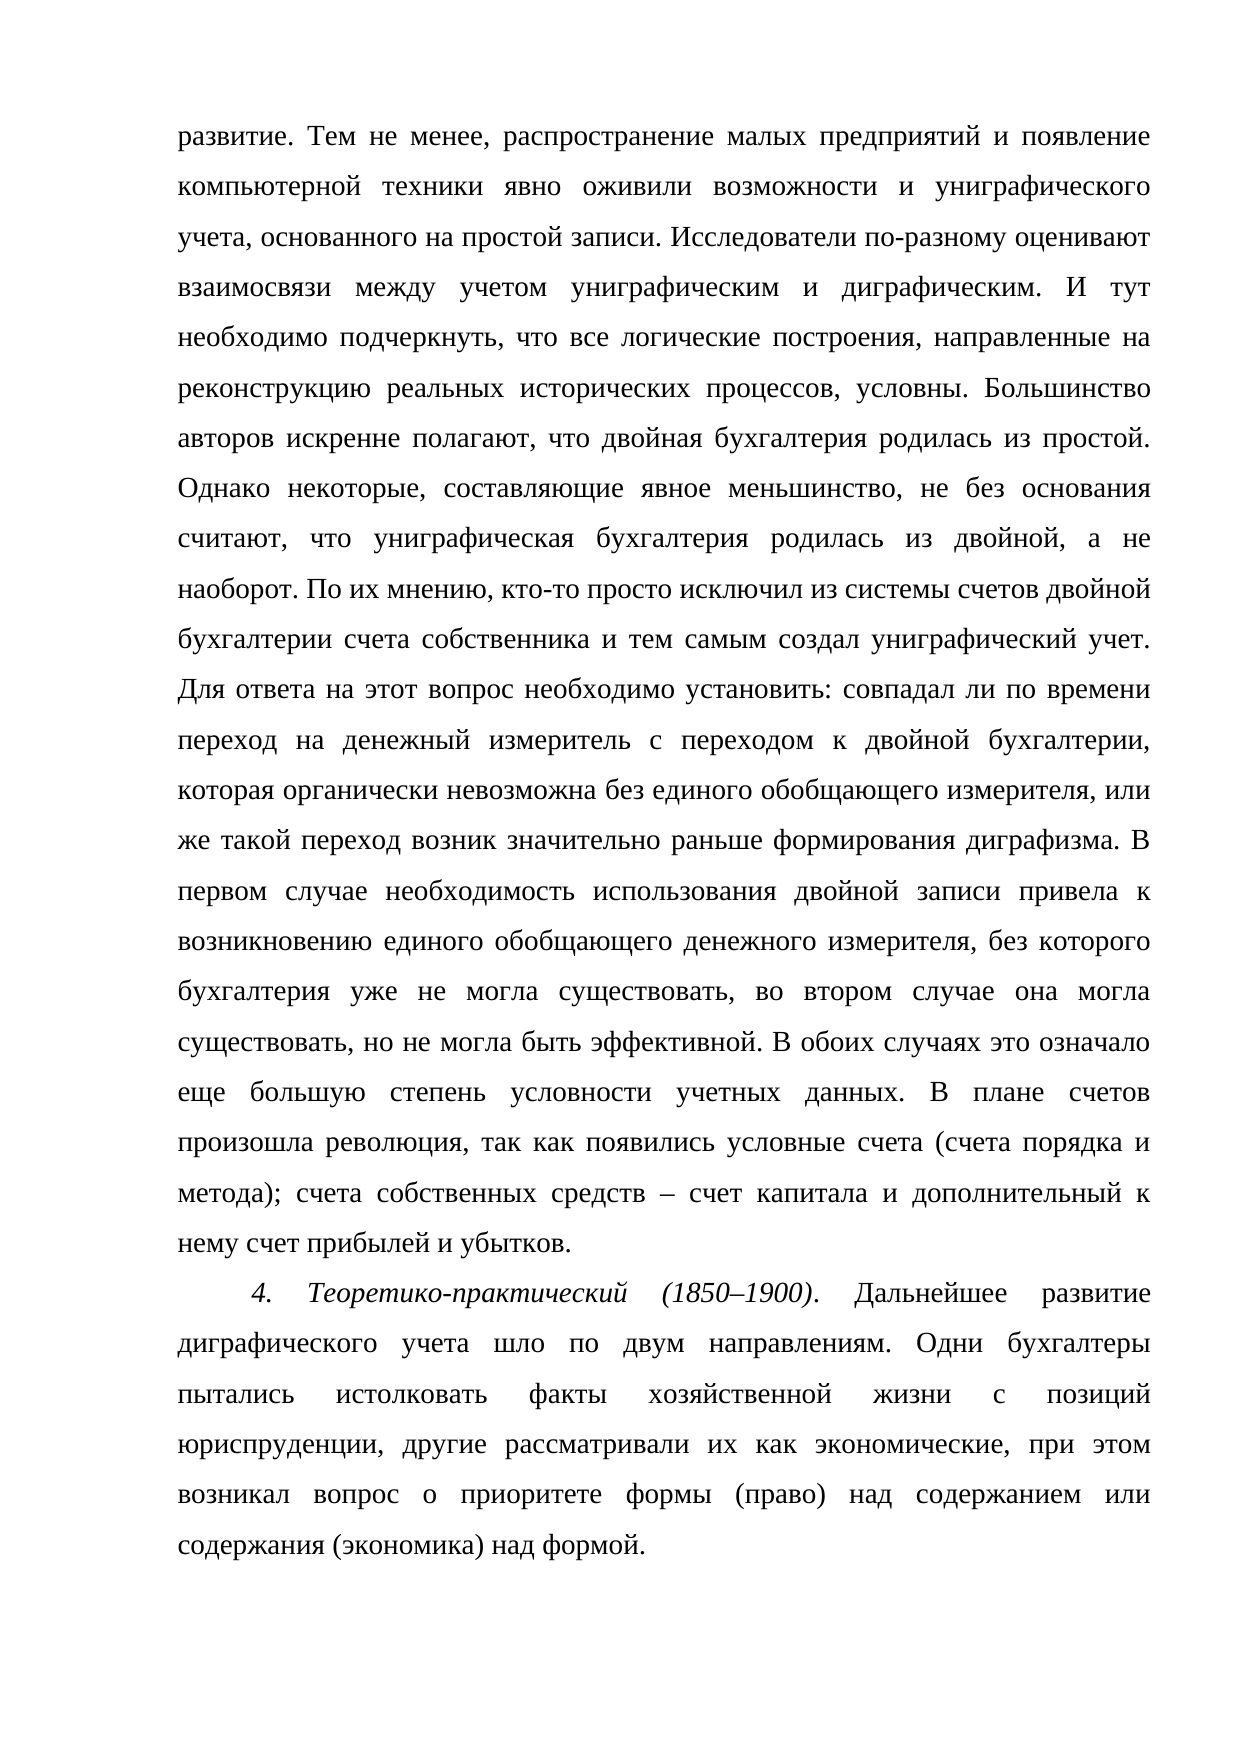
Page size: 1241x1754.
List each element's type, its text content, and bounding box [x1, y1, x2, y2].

text 4. Теоретико-практический (1850–1900). Дальнейшее развитие диграфического учета шло по двум направлениям. Одни бухгалтеры пытались истолковать факты хозяйственной жизни с позиций юриспруденции, другие рассматривали их как экономические, при этом возникал вопрос о приоритете формы (право) над содержанием или содержания (экономика) над формой. [177, 1275, 1152, 1560]
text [177, 118, 1152, 1258]
